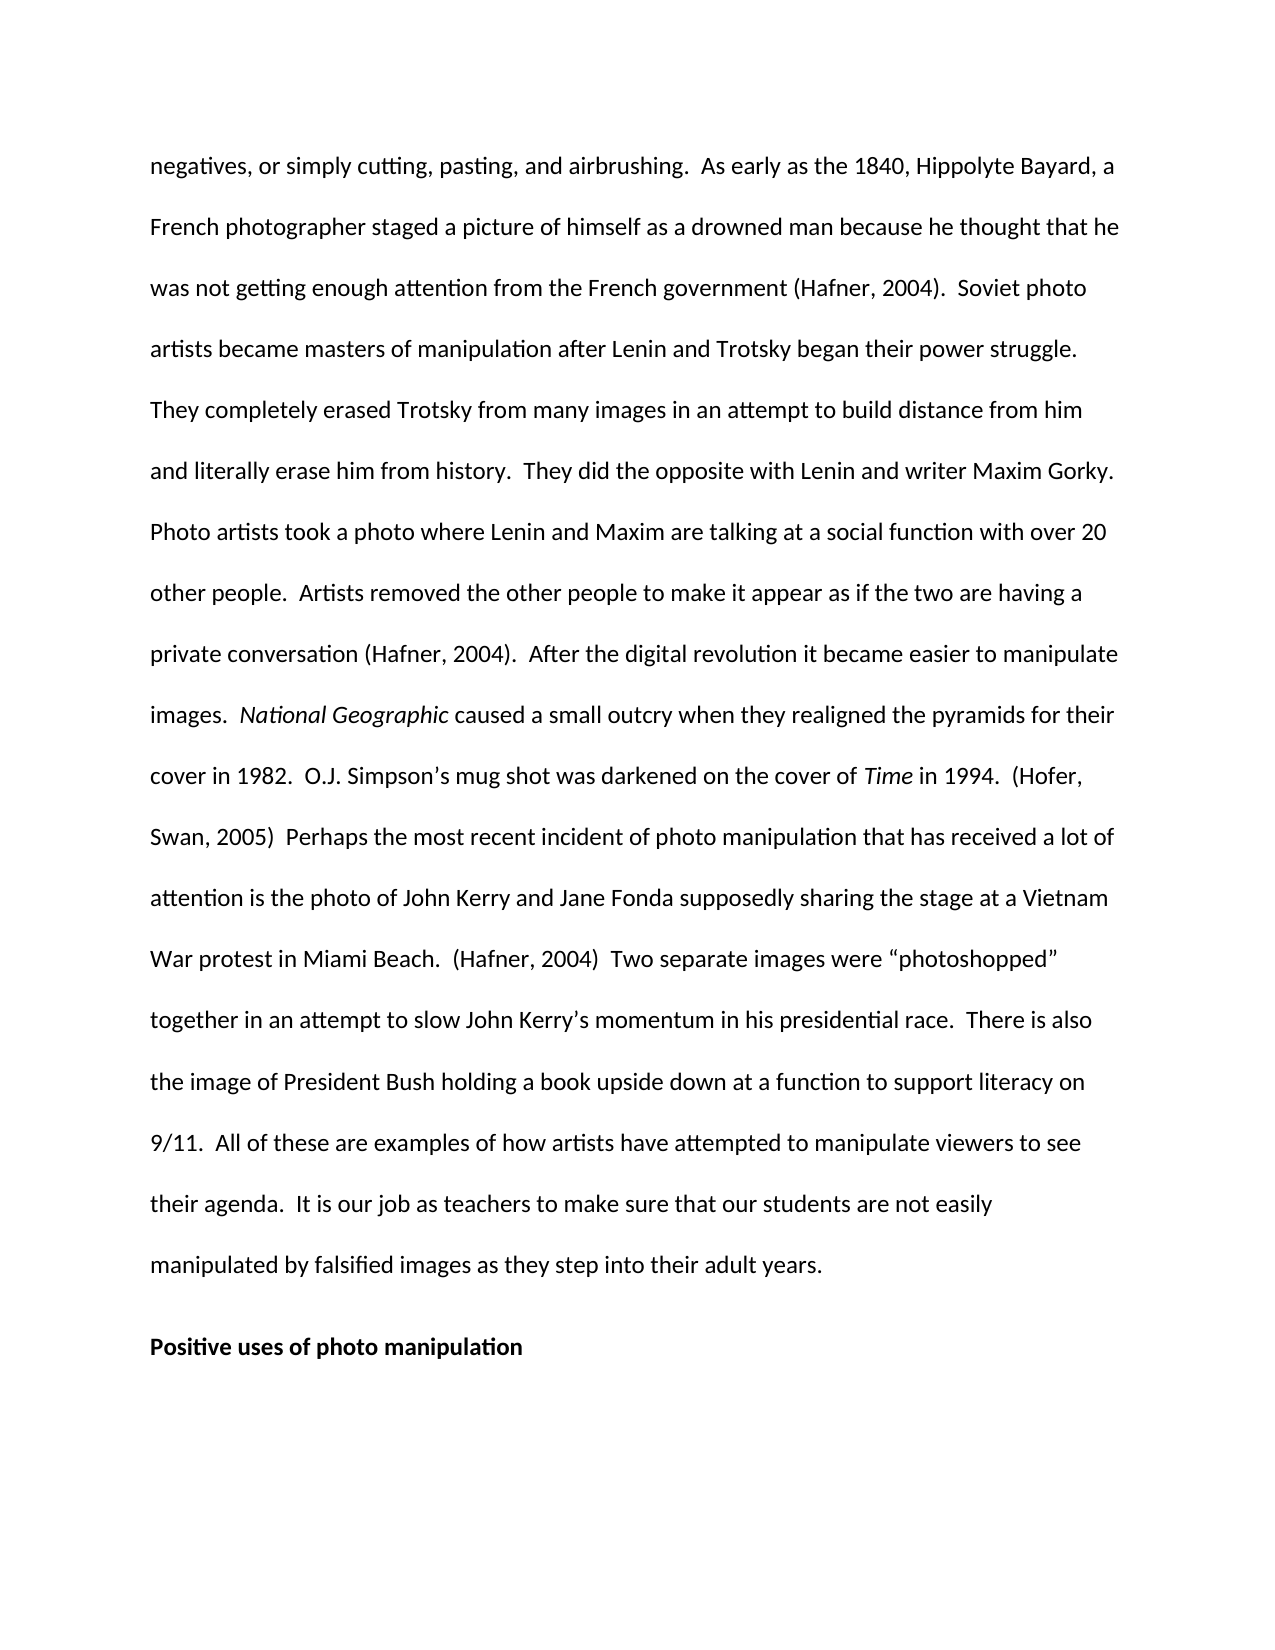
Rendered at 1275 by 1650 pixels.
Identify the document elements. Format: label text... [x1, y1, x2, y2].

text Positive uses of photo manipulation [150, 1331, 1125, 1361]
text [150, 150, 1125, 1279]
